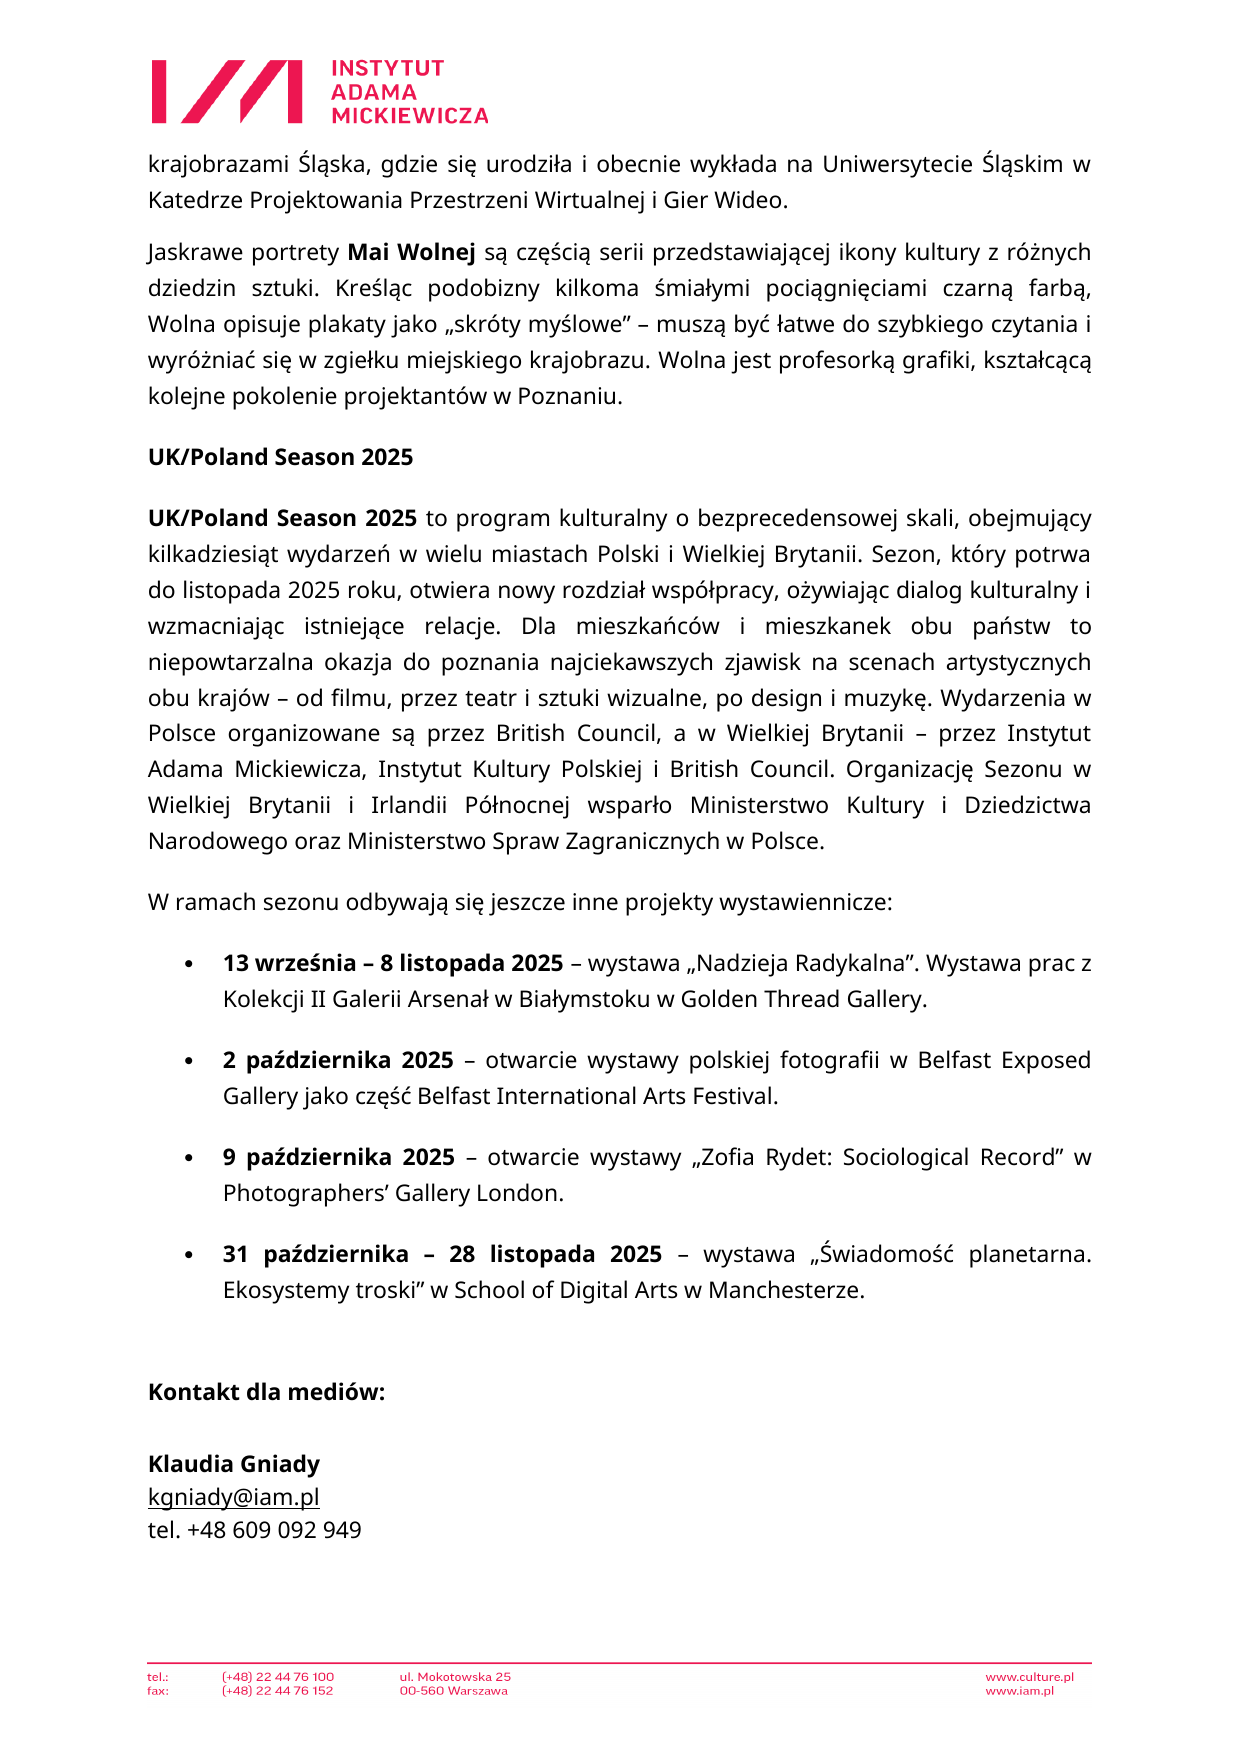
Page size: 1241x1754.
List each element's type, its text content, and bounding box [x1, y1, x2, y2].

text UK/Poland Season 2025 [148, 441, 1093, 472]
text Klaudia Gniady [148, 1448, 1093, 1479]
text W ramach sezonu odbywają się jeszcze inne projekty wystawiennicze: [148, 886, 1093, 917]
text UK/Poland Season 2025 to program kulturalny o bezprecedensowej skali, obejmujący kilkadziesiąt wydarzeń w wielu miastach Polski i Wielkiej Brytanii. Sezon, który potrwa do listopada 2025 roku, otwiera nowy rozdział współpracy, ożywiając dialog kulturalny i wzmacniając istniejące relacje. Dla mieszkańców i mieszkanek obu państw to niepowtarzalna okazja do poznania najciekawszych zjawisk na scenach artystycznych obu krajów – od filmu, przez teatr i sztuki wizualne, po design i muzykę. Wydarzenia w Polsce organizowane są przez British Council, a w Wielkiej Brytanii – przez Instytut Adama Mickiewicza, Instytut Kultury Polskiej i British Council. Organizację Sezonu w Wielkiej Brytanii i Irlandii Północnej wsparło Ministerstwo Kultury i Dziedzictwa Narodowego oraz Ministerstwo Spraw Zagranicznych w Polsce. [148, 502, 1093, 856]
list 2 października 2025 – otwarcie wystawy polskiej fotografii w Belfast Exposed Gallery jako część Belfast International Arts Festival. [185, 1044, 1093, 1111]
list 31 października – 28 listopada 2025 – wystawa „Świadomość planetarna. Ekosystemy troski” w School of Digital Arts w Manchesterze. [185, 1238, 1093, 1305]
list 13 września – 8 listopada 2025 – wystawa „Nadzieja Radykalna”. Wystawa prac z Kolekcji II Galerii Arsenał w Białymstoku w Golden Thread Gallery. [185, 947, 1093, 1014]
picture [147, 1661, 1092, 1708]
text Kontakt dla mediów: [148, 1376, 1093, 1407]
text tel. +48 609 092 949 [148, 1514, 1093, 1545]
text Jaskrawe portrety Mai Wolnej są częścią serii przedstawiającej ikony kultury z różnych dziedzin sztuki. Kreśląc podobizny kilkoma śmiałymi pociągnięciami czarną farbą, Wolna opisuje plakaty jako „skróty myślowe” – muszą być łatwe do szybkiego czytania i wyróżniać się w zgiełku miejskiego krajobrazu. Wolna jest profesorką grafiki, kształcącą kolejne pokolenie projektantów w Poznaniu. [148, 236, 1093, 411]
list 9 października 2025 – otwarcie wystawy „Zofia Rydet: Sociological Record” w Photographers’ Gallery London. [185, 1141, 1093, 1208]
text kgniady@iam.pl [148, 1481, 1093, 1512]
picture [152, 36, 488, 148]
